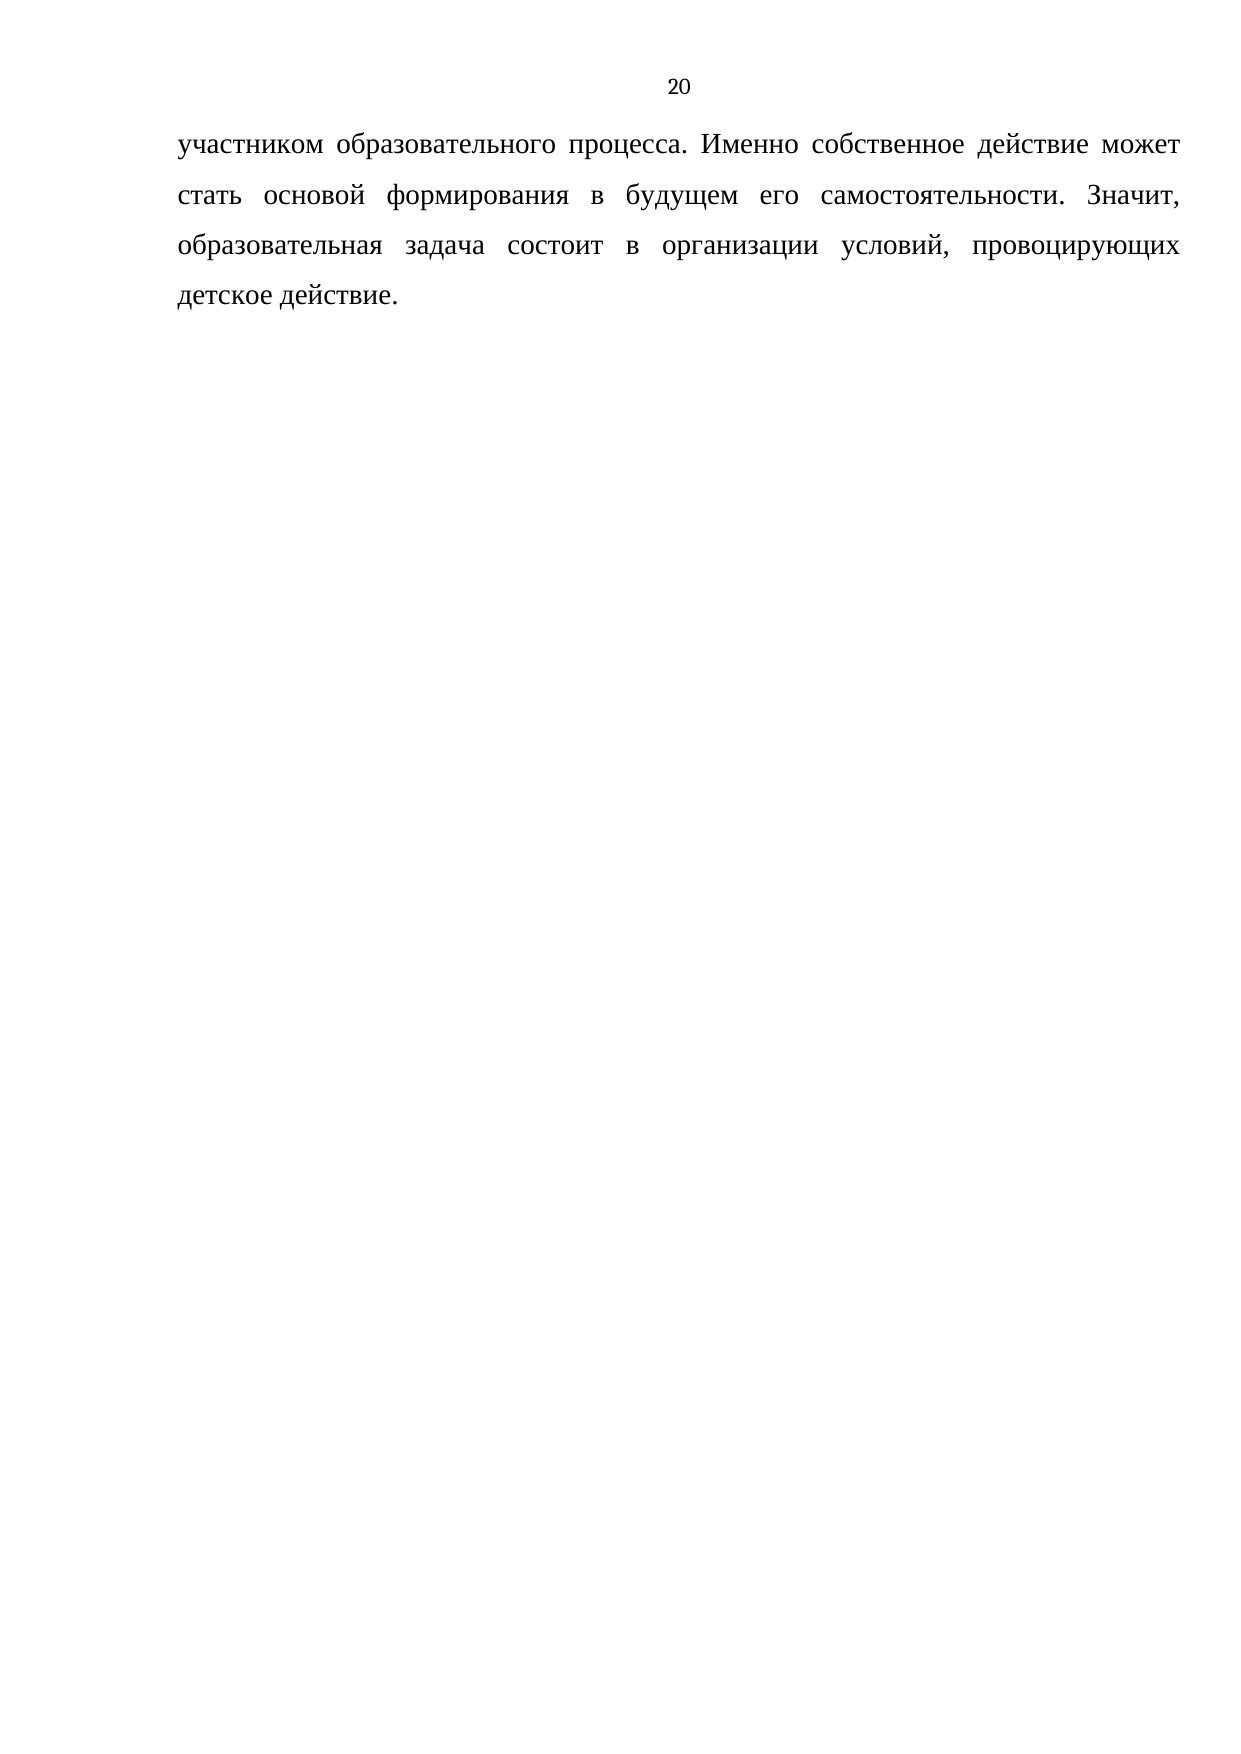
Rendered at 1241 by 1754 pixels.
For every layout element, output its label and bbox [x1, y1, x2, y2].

text [177, 127, 1181, 311]
